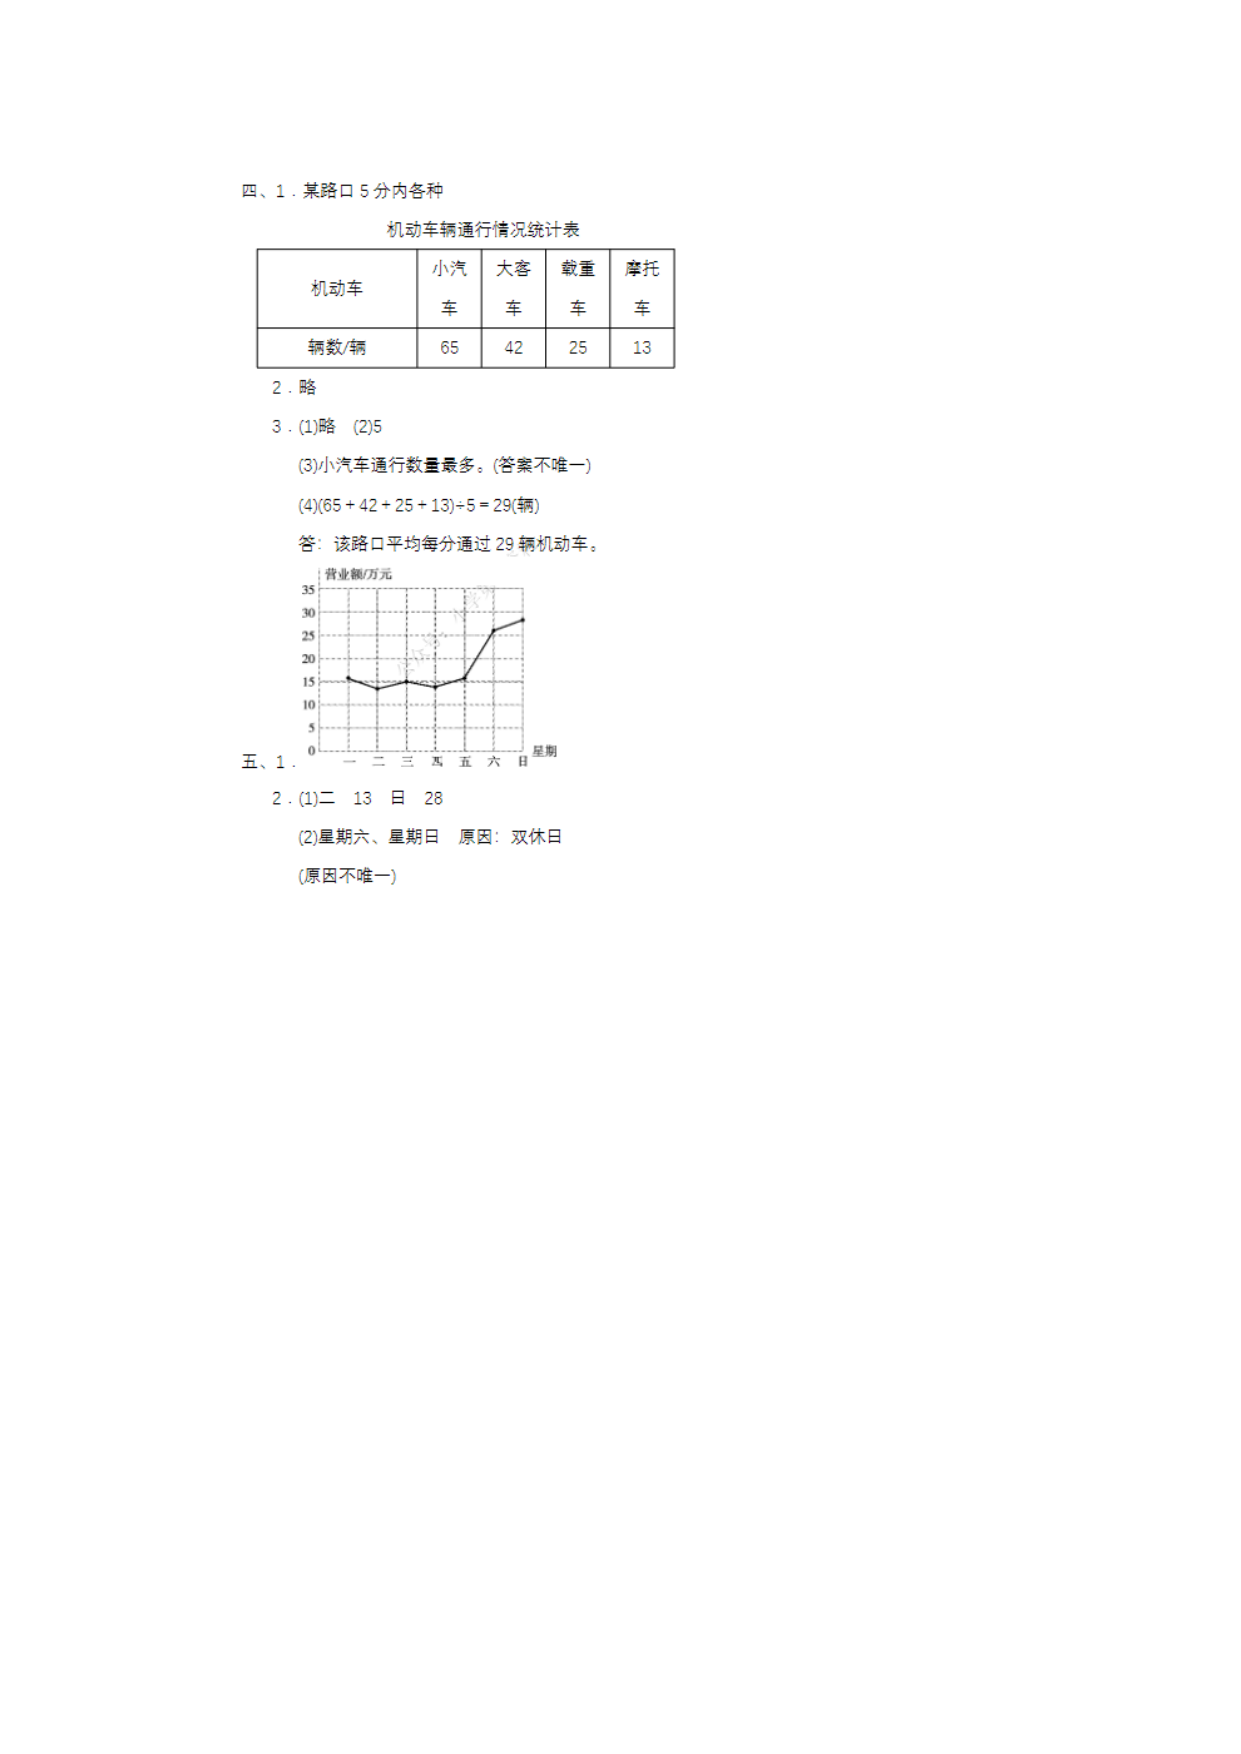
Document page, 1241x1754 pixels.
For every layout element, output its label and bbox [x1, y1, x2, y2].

picture [187, 162, 767, 941]
